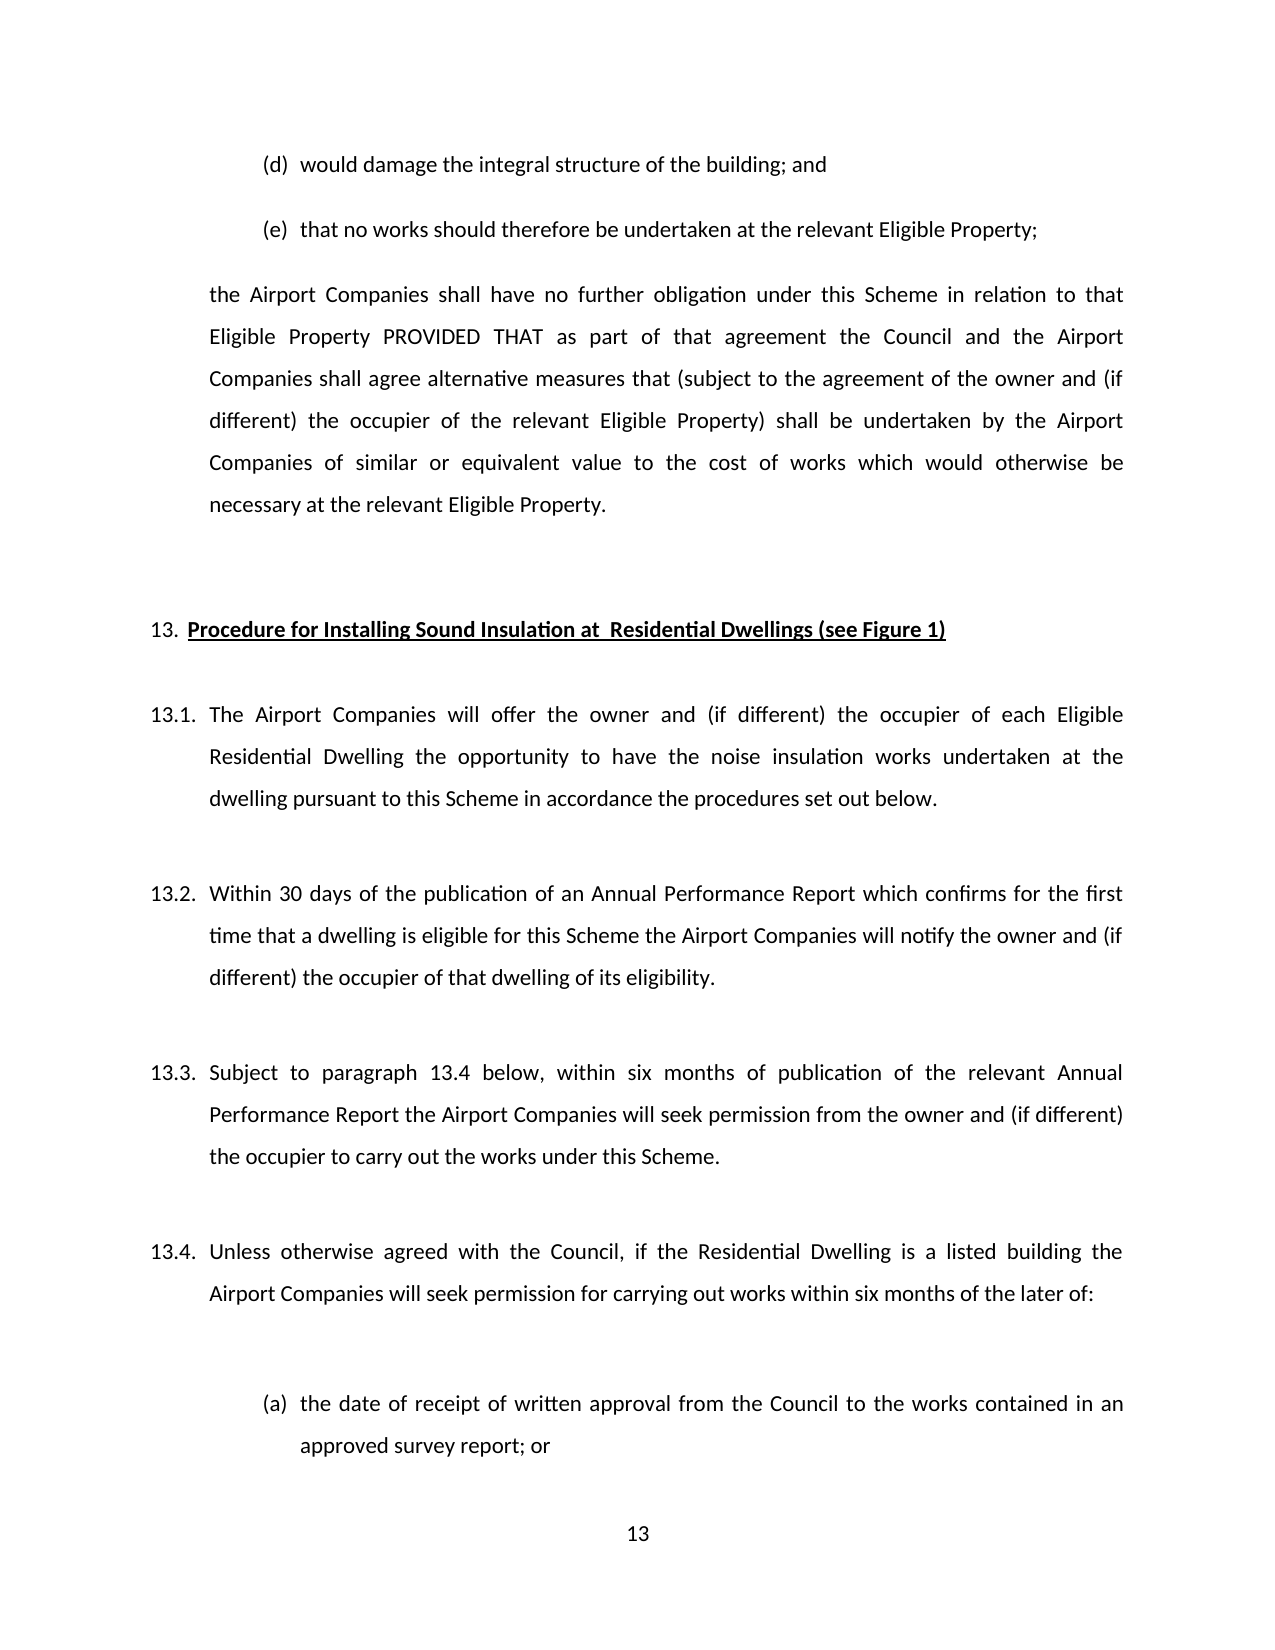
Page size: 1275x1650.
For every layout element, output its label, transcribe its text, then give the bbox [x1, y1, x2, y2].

subtitle Subject to paragraph 13.4 below, within six months of publication of the relevant Annual Performance Report the Airport Companies will seek permission from the owner and (if different) the occupier to carry out the works under this Scheme. [150, 1058, 1125, 1170]
subtitle Within 30 days of the publication of an Annual Performance Report which confirms for the first time that a dwelling is eligible for this Scheme the Airport Companies will notify the owner and (if different) the occupier of that dwelling of its eligibility. [150, 879, 1125, 991]
list would damage the integral structure of the building; and [262, 150, 1125, 178]
subtitle Unless otherwise agreed with the Council, if the Residential Dwelling is a listed building the Airport Companies will seek permission for carrying out works within six months of the later of: [150, 1237, 1125, 1307]
list Procedure for Installing Sound Insulation at Residential Dwellings (see Figure 1) [150, 615, 1125, 643]
list that no works should therefore be undertaken at the relevant Eligible Property; [262, 215, 1125, 243]
list the Airport Companies shall have no further obligation under this Scheme in relation to that Eligible Property PROVIDED THAT as part of that agreement the Council and the Airport Companies shall agree alternative measures that (subject to the agreement of the owner and (if different) the occupier of the relevant Eligible Property) shall be undertaken by the Airport Companies of similar or equivalent value to the cost of works which would otherwise be necessary at the relevant Eligible Property. [209, 280, 1125, 518]
subtitle The Airport Companies will offer the owner and (if different) the occupier of each Eligible Residential Dwelling the opportunity to have the noise insulation works undertaken at the dwelling pursuant to this Scheme in accordance the procedures set out below. [150, 701, 1125, 812]
list the date of receipt of written approval from the Council to the works contained in an approved survey report; or [262, 1389, 1125, 1459]
